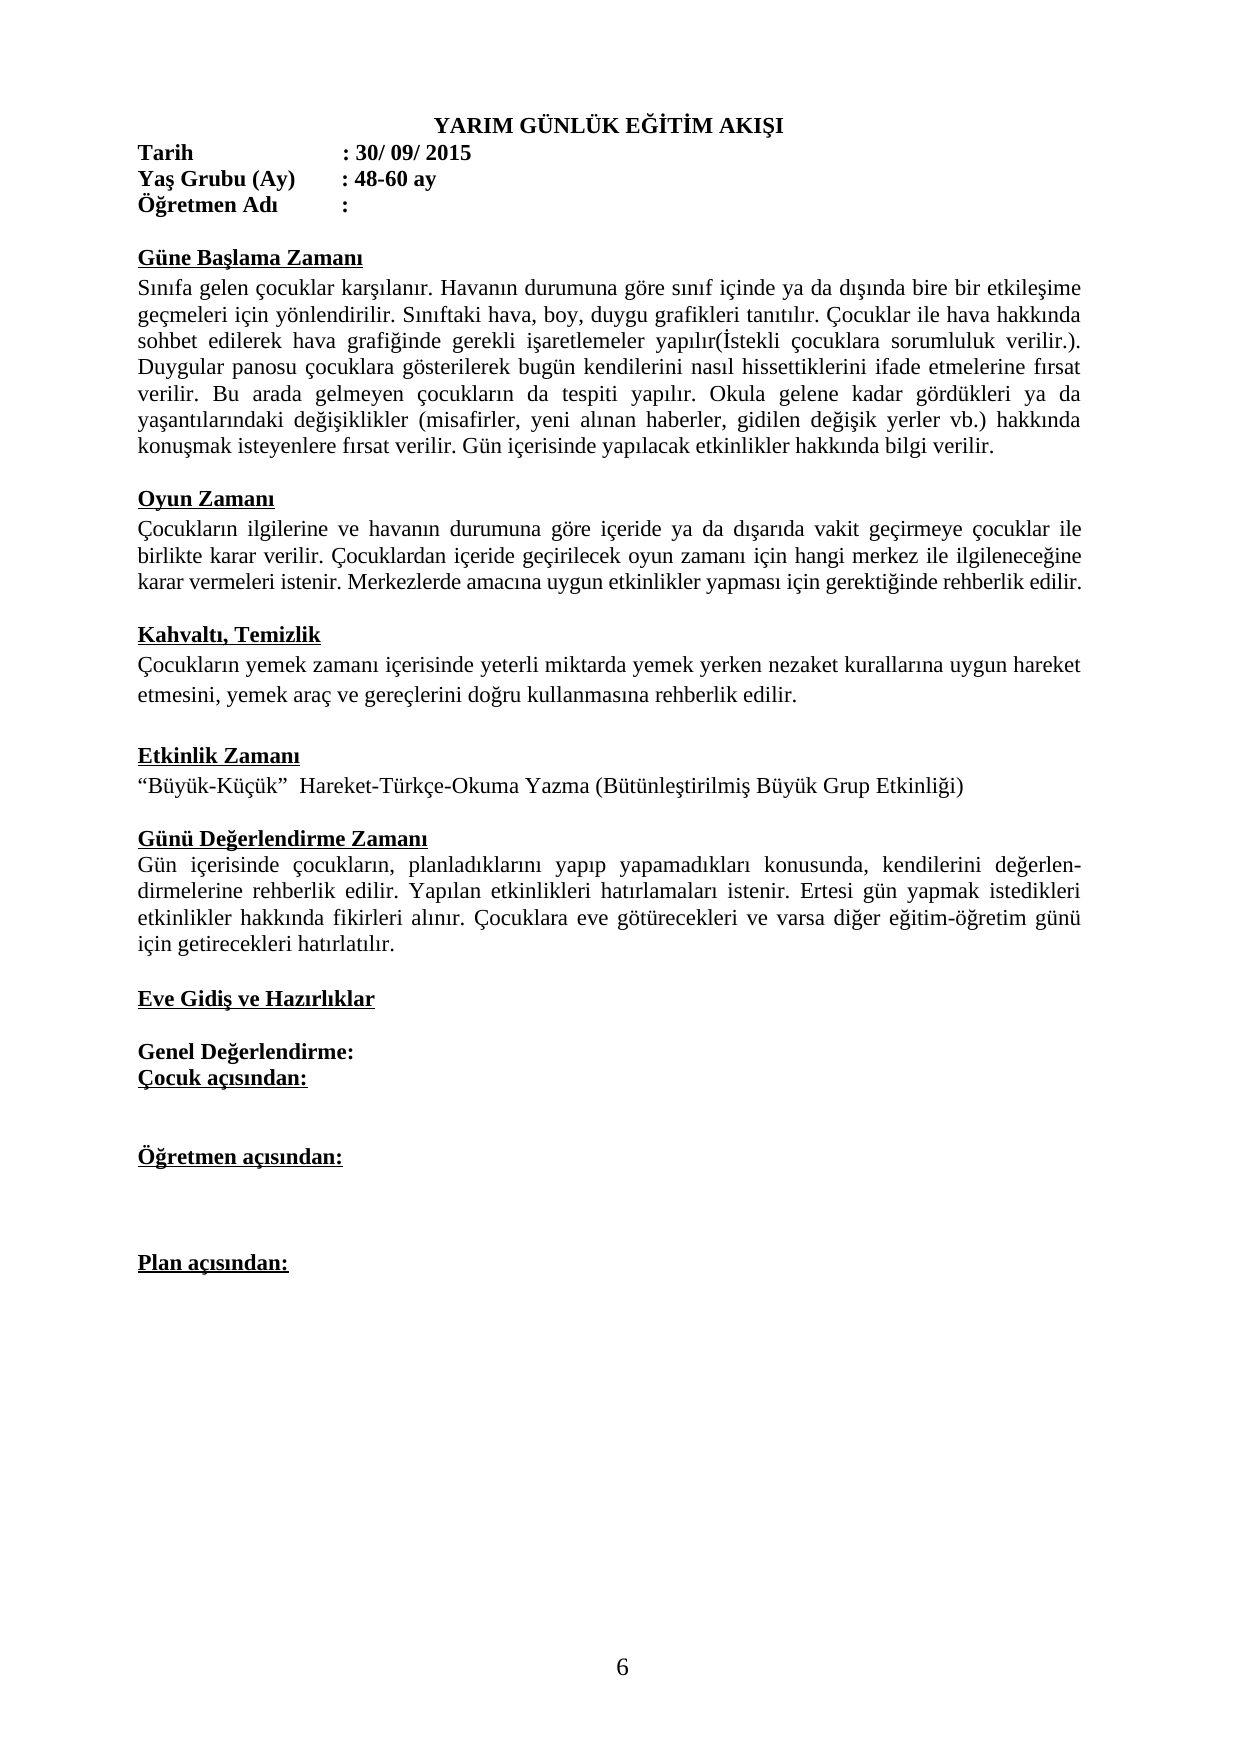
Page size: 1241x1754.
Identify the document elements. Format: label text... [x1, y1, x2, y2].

text Çocukların ilgilerine ve havanın durumuna göre içeride ya da dışarıda vakit geçirmeye çocuklar ile birlikte karar verilir. Çocuklardan içeride geçirilecek oyun zamanı için hangi merkez ile ilgileneceğine karar vermeleri istenir. Merkezlerde amacına uygun etkinlikler yapması için gerektiğinde rehberlik edilir. [137, 515, 1082, 594]
text Etkinlik Zamanı [137, 742, 1080, 768]
text Öğretmen Adı : [137, 191, 1080, 218]
text Günü Değerlendirme Zamanı [137, 824, 1080, 851]
text Eve Gidiş ve Hazırlıklar [137, 985, 1080, 1011]
text Öğretmen açısından: [137, 1143, 1080, 1169]
text Plan açısından: [137, 1249, 1080, 1275]
text Oyun Zamanı [137, 485, 1080, 512]
text Sınıfa gelen çocuklar karşılanır. Havanın durumuna göre sınıf içinde ya da dışında bire bir etkileşime geçmeleri için yönlendirilir. Sınıftaki hava, boy, duygu grafikleri tanıtılır. Çocuklar ile hava hakkında sohbet edilerek hava grafiğinde gerekli işaretlemeler yapılır(İstekli çocuklara sorumluluk verilir.). Duygular panosu çocuklara gösterilerek bugün kendilerini nasıl hissettiklerini ifade etmelerine fırsat verilir. Bu arada gelmeyen çocukların da tespiti yapılır. Okula gelene kadar gördükleri ya da yaşantılarındaki değişiklikler (misafirler, yeni alınan haberler, gidilen değişik yerler vb.) hakkında konuşmak isteyenlere fırsat verilir. Gün içerisinde yapılacak etkinlikler hakkında bilgi verilir. [137, 274, 1082, 459]
text YARIM GÜNLÜK EĞİTİM AKIŞI [137, 112, 1080, 139]
text Çocuk açısından: [137, 1064, 1080, 1091]
text Genel Değerlendirme: [137, 1038, 1080, 1064]
text Kahvaltı, Temizlik [137, 621, 1080, 647]
text Yaş Grubu (Ay) : 48-60 ay [137, 165, 1080, 191]
text Çocukların yemek zamanı içerisinde yeterli miktarda yemek yerken nezaket kurallarına uygun hareket etmesini, yemek araç ve gereçlerini doğru kullanmasına rehberlik edilir. [137, 651, 1082, 708]
text “Büyük-Küçük” Hareket-Türkçe-Okuma Yazma (Bütünleştirilmiş Büyük Grup Etkinliği) [137, 772, 1107, 798]
text Gün içerisinde çocukların, planladıklarını yapıp yapamadıkları konusunda, kendilerini değerlen-dirmelerine rehberlik edilir. Yapılan etkinlikleri hatırlamaları istenir. Ertesi gün yapmak istedikleri etkinlikler hakkında fikirleri alınır. Çocuklara eve götürecekleri ve varsa diğer eğitim-öğretim günü için getirecekleri hatırlatılır. [137, 851, 1082, 956]
text Güne Başlama Zamanı [137, 244, 1080, 271]
text Tarih : 30/ 09/ 2015 [137, 139, 1080, 165]
